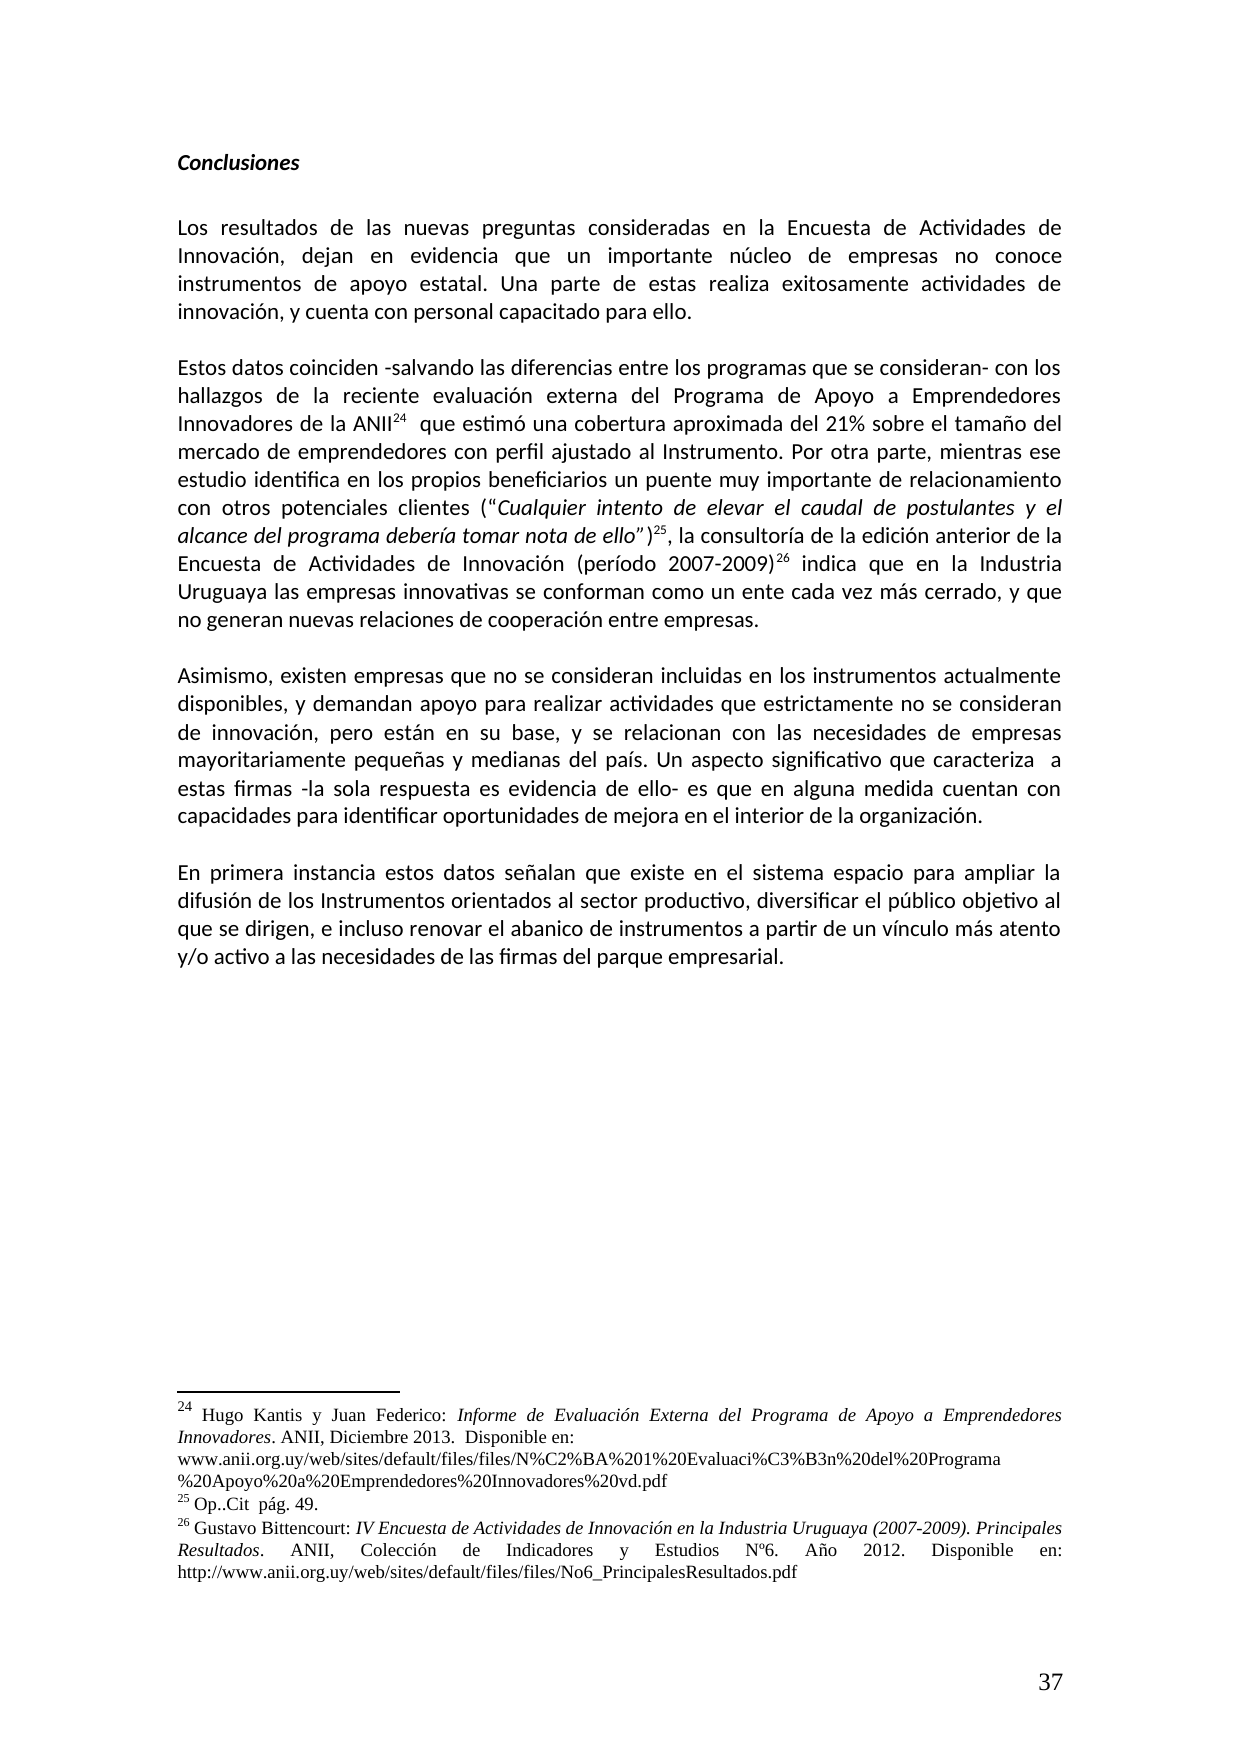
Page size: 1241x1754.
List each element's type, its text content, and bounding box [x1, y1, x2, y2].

text Asimismo, existen empresas que no se consideran incluidas en los instrumentos actualmente disponibles, y demandan apoyo para realizar actividades que estrictamente no se consideran de innovación, pero están en su base, y se relacionan con las necesidades de empresas mayoritariamente pequeñas y medianas del país. Un aspecto significativo que caracteriza a estas firmas -la sola respuesta es evidencia de ello- es que en alguna medida cuentan con capacidades para identificar oportunidades de mejora en el interior de la organización. [177, 662, 1063, 830]
text Estos datos coinciden -salvando las diferencias entre los programas que se consideran- con los hallazgos de la reciente evaluación externa del Programa de Apoyo a Emprendedores Innovadores de la ANII que estimó una cobertura aproximada del 21% sobre el tamaño del mercado de emprendedores con perfil ajustado al Instrumento. Por otra parte, mientras ese estudio identifica en los propios beneficiarios un puente muy importante de relacionamiento con otros potenciales clientes (“Cualquier intento de elevar el caudal de postulantes y el alcance del programa debería tomar nota de ello”), la consultoría de la edición anterior de la Encuesta de Actividades de Innovación (período 2007-2009) indica que en la Industria Uruguaya las empresas innovativas se conforman como un ente cada vez más cerrado, y que no generan nuevas relaciones de cooperación entre empresas. [177, 353, 1063, 633]
subtitle Conclusiones [177, 148, 1063, 176]
text Los resultados de las nuevas preguntas consideradas en la Encuesta de Actividades de Innovación, dejan en evidencia que un importante núcleo de empresas no conoce instrumentos de apoyo estatal. Una parte de estas realiza exitosamente actividades de innovación, y cuenta con personal capacitado para ello. [177, 213, 1063, 325]
text En primera instancia estos datos señalan que existe en el sistema espacio para ampliar la difusión de los Instrumentos orientados al sector productivo, diversificar el público objetivo al que se dirigen, e incluso renovar el abanico de instrumentos a partir de un vínculo más atento y/o activo a las necesidades de las firmas del parque empresarial. [177, 858, 1063, 970]
